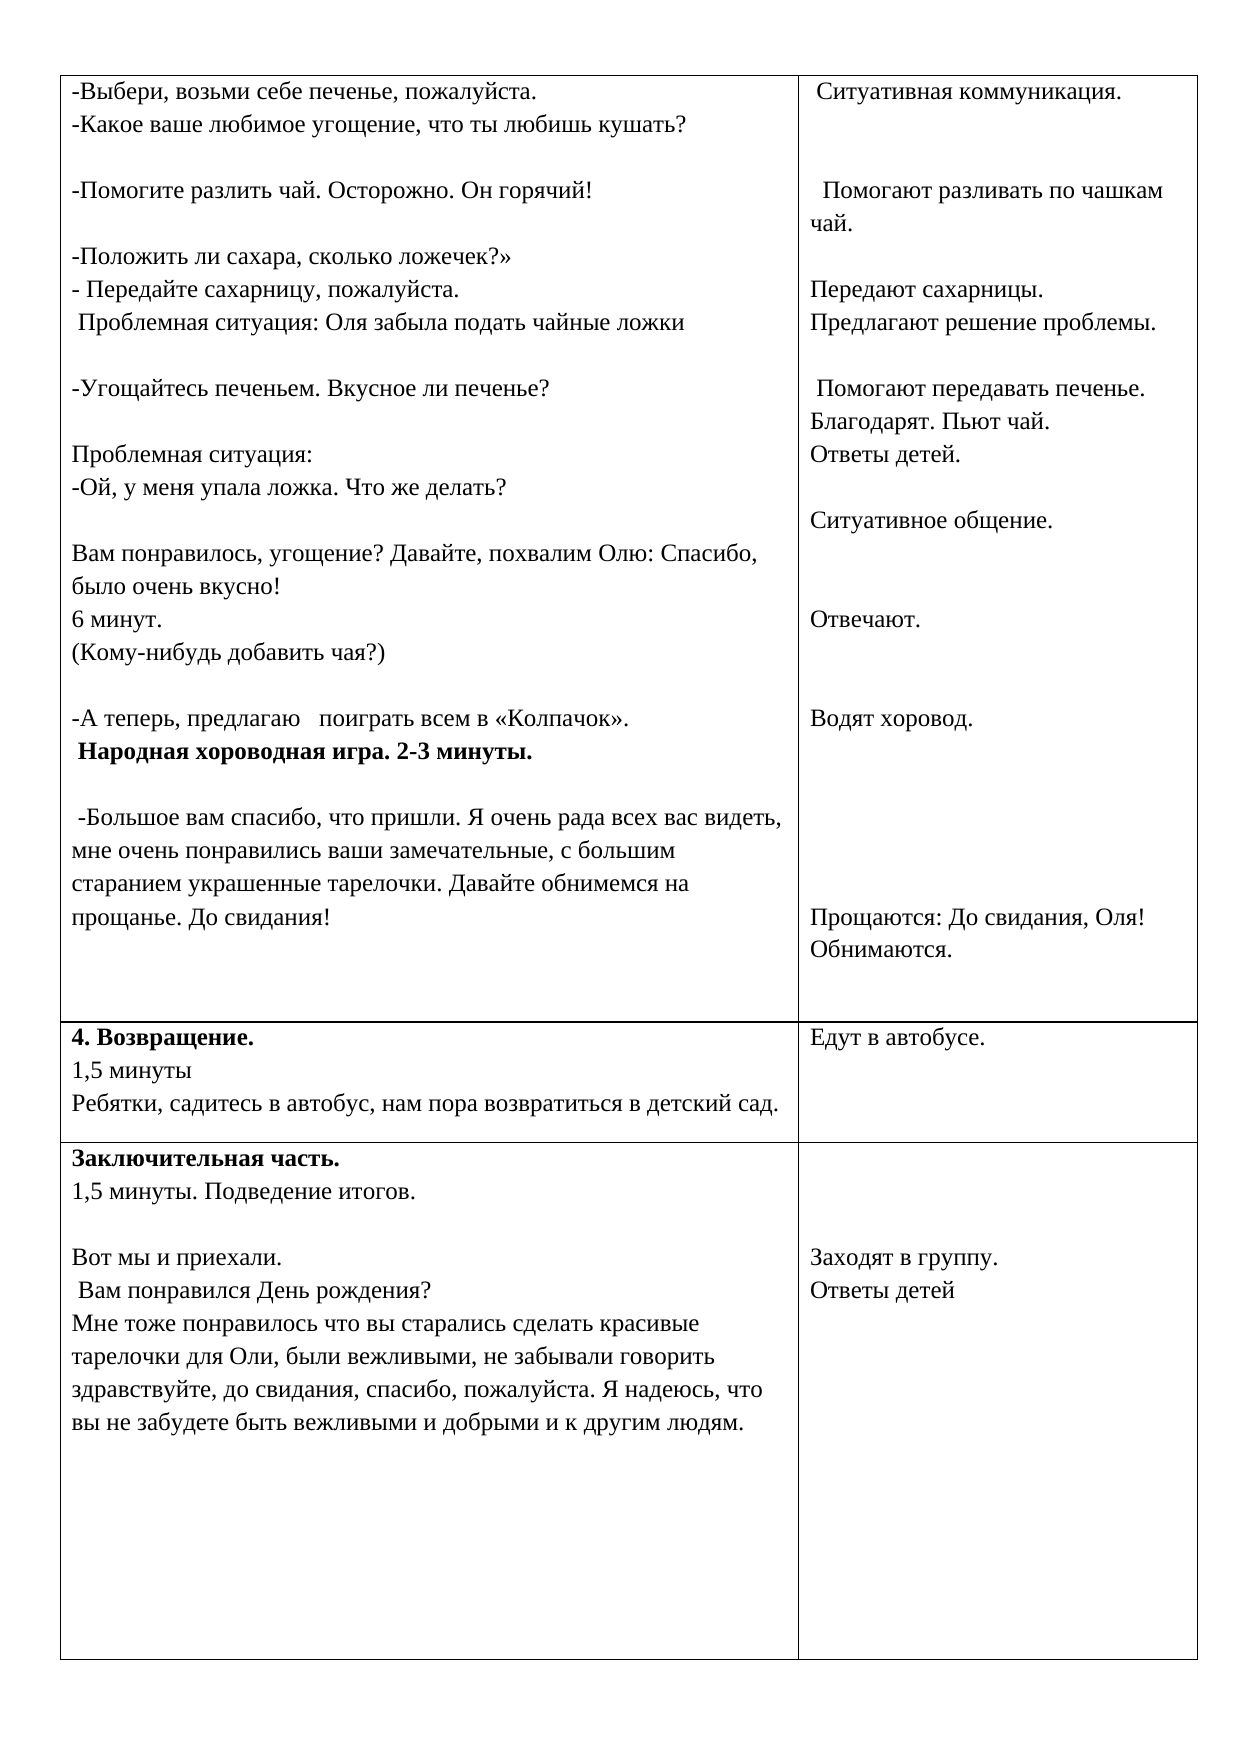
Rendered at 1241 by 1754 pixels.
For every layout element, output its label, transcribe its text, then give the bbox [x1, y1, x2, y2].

table_cell 4. Возвращение. 1,5 минуты Ребятки, садитесь в автобус, нам пора возвратиться в детский сад. [61, 1023, 798, 1142]
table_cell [61, 76, 798, 1021]
table_cell Едут в автобусе. [799, 1023, 1197, 1142]
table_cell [799, 76, 1197, 1021]
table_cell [799, 1143, 1197, 1659]
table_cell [61, 1143, 798, 1659]
